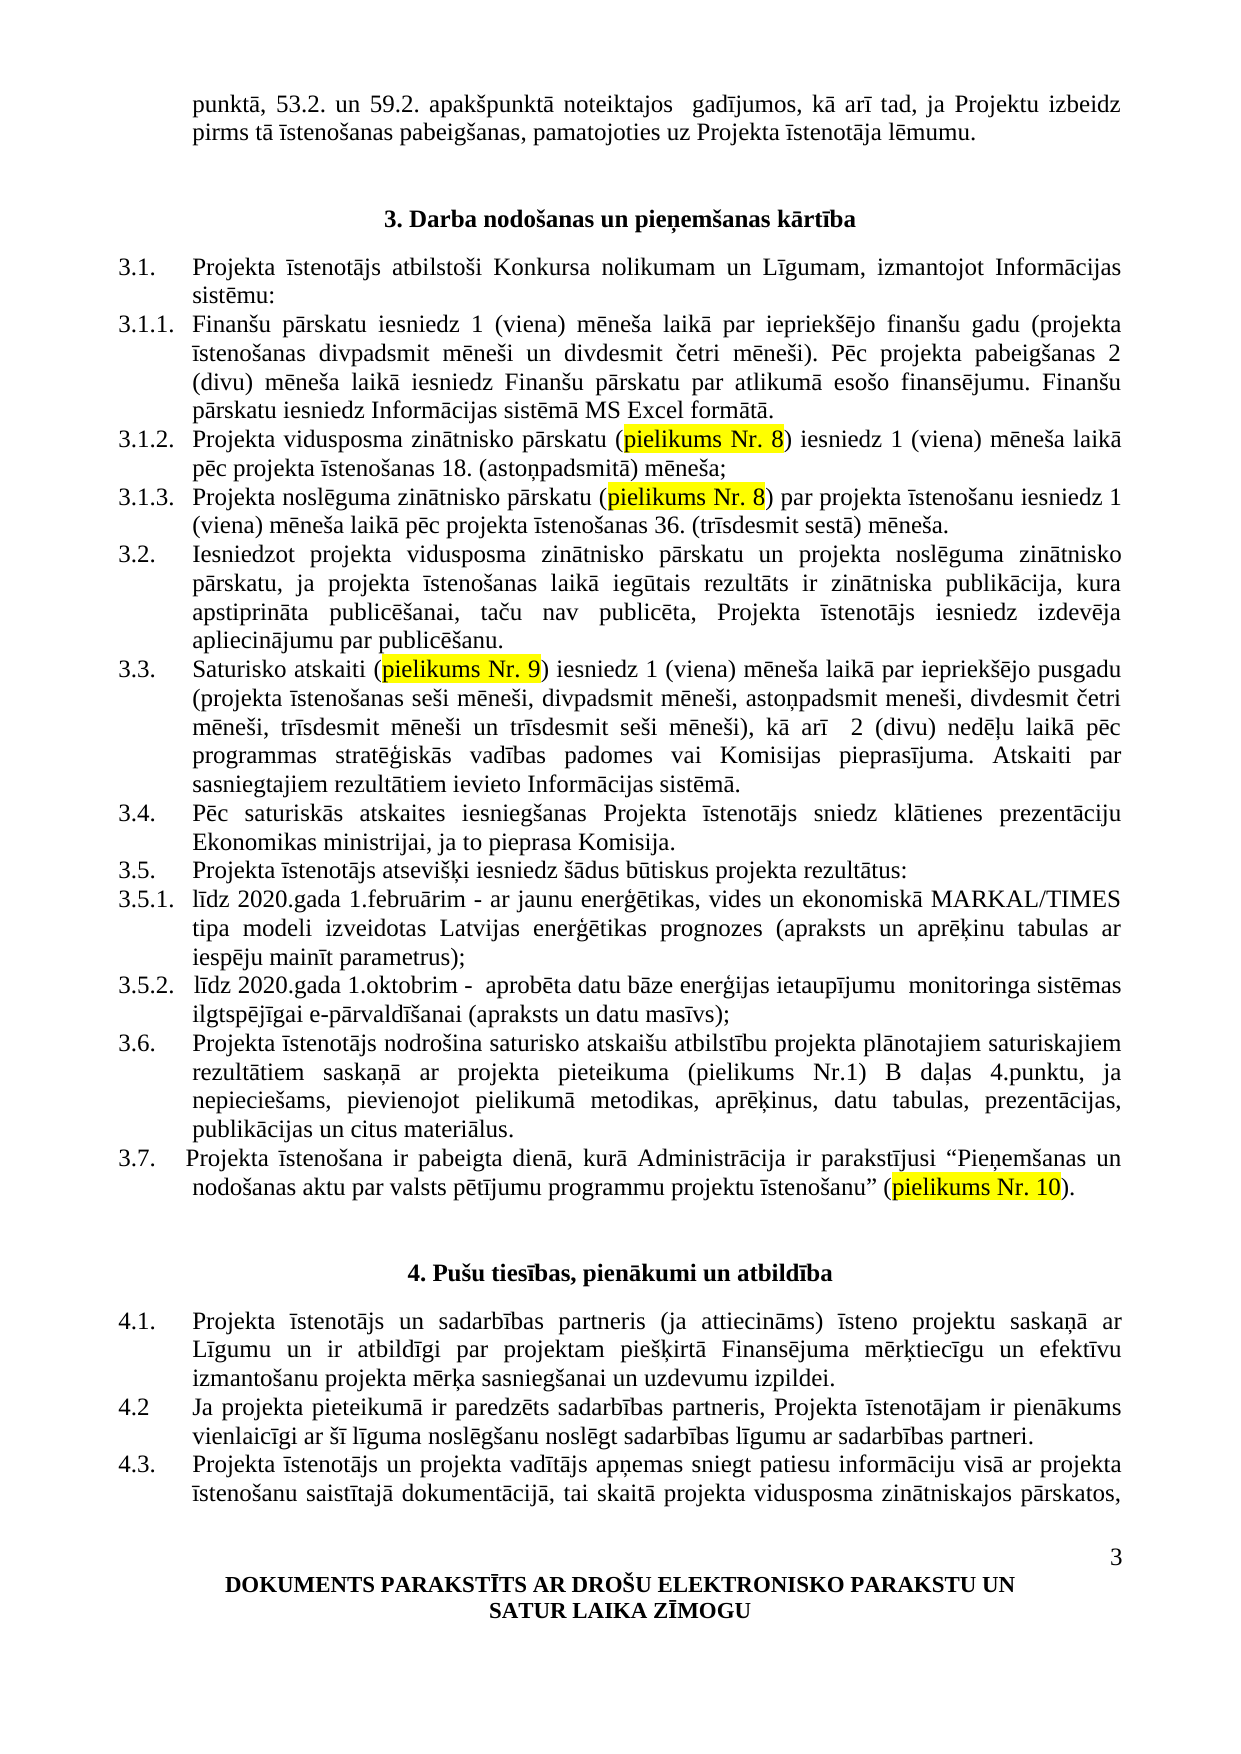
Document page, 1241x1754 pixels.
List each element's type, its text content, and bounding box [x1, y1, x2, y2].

text 4.1. Projekta īstenotājs un sadarbības partneris (ja attiecināms) īsteno projektu saskaņā ar Līgumu un ir atbildīgi par projektam piešķirtā Finansējuma mērķtiecīgu un efektīvu izmantošanu projekta mērķa sasniegšanai un uzdevumu izpildei. [118, 1306, 1122, 1392]
text 3.1.1. Finanšu pārskatu iesniedz 1 (viena) mēneša laikā par iepriekšējo finanšu gadu (projekta īstenošanas divpadsmit mēneši un divdesmit četri mēneši). Pēc projekta pabeigšanas 2 (divu) mēneša laikā iesniedz Finanšu pārskatu par atlikumā esošo finansējumu. Finanšu pārskatu iesniedz Informācijas sistēmā MS Excel formātā. [118, 309, 1122, 424]
text 3.5. Projekta īstenotājs atsevišķi iesniedz šādus būtiskus projekta rezultātus: [118, 855, 1122, 884]
text 3.3. Saturisko atskaiti (pielikums Nr. 9) iesniedz 1 (viena) mēneša laikā par iepriekšējo pusgadu (projekta īstenošanas seši mēneši, divpadsmit mēneši, astoņpadsmit meneši, divdesmit četri mēneši, trīsdesmit mēneši un trīsdesmit seši mēneši), kā arī 2 (divu) nedēļu laikā pēc programmas stratēģiskās vadības padomes vai Komisijas pieprasījuma. Atskaiti par sasniegtajiem rezultātiem ievieto Informācijas sistēmā. [118, 654, 1122, 798]
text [118, 89, 1122, 146]
text 3.4. Pēc saturiskās atskaites iesniegšanas Projekta īstenotājs sniedz klātienes prezentāciju Ekonomikas ministrijai, ja to pieprasa Komisija. [118, 798, 1122, 855]
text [118, 1449, 1122, 1507]
text 3. Darba nodošanas un pieņemšanas kārtība [118, 204, 1122, 232]
text 3.1.3. Projekta noslēguma zinātnisko pārskatu (pielikums Nr. 8) par projekta īstenošanu iesniedz 1 (viena) mēneša laikā pēc projekta īstenošanas 36. (trīsdesmit sestā) mēneša. [118, 482, 1122, 539]
text 3.1. Projekta īstenotājs atbilstoši Konkursa nolikumam un Līgumam, izmantojot Informācijas sistēmu: [118, 252, 1122, 309]
text 3.5.1. līdz 2020.gada 1.februārim - ar jaunu enerģētikas, vides un ekonomiskā MARKAL/TIMES tipa modeli izveidotas Latvijas enerģētikas prognozes (apraksts un aprēķinu tabulas ar iespēju mainīt parametrus); [118, 884, 1122, 970]
text 4. Pušu tiesības, pienākumi un atbildība [118, 1258, 1122, 1287]
text 3.7. Projekta īstenošana ir pabeigta dienā, kurā Administrācija ir parakstījusi “Pieņemšanas un nodošanas aktu par valsts pētījumu programmu projektu īstenošanu” (pielikums Nr. 10). [118, 1143, 1122, 1200]
text 3.6. Projekta īstenotājs nodrošina saturisko atskaišu atbilstību projekta plānotajiem saturiskajiem rezultātiem saskaņā ar projekta pieteikuma (pielikums Nr.1) B daļas 4.punktu, ja nepieciešams, pievienojot pielikumā metodikas, aprēķinus, datu tabulas, prezentācijas, publikācijas un citus materiālus. [118, 1028, 1122, 1143]
text 3.2. Iesniedzot projekta vidusposma zinātnisko pārskatu un projekta noslēguma zinātnisko pārskatu, ja projekta īstenošanas laikā iegūtais rezultāts ir zinātniska publikācija, kura apstiprināta publicēšanai, taču nav publicēta, Projekta īstenotājs iesniedz izdevēja apliecinājumu par publicēšanu. [118, 539, 1122, 654]
text 3.1.2. Projekta vidusposma zinātnisko pārskatu (pielikums Nr. 8) iesniedz 1 (viena) mēneša laikā pēc projekta īstenošanas 18. (astoņpadsmitā) mēneša; [118, 424, 1122, 482]
text 3.5.2. līdz 2020.gada 1.oktobrim - aprobēta datu bāze enerģijas ietaupījumu monitoringa sistēmas ilgtspējīgai e-pārvaldīšanai (apraksts un datu masīvs); [118, 970, 1122, 1028]
text 4.2 Ja projekta pieteikumā ir paredzēts sadarbības partneris, Projekta īstenotājam ir pienākums vienlaicīgi ar šī līguma noslēgšanu noslēgt sadarbības līgumu ar sadarbības partneri. [118, 1392, 1122, 1449]
